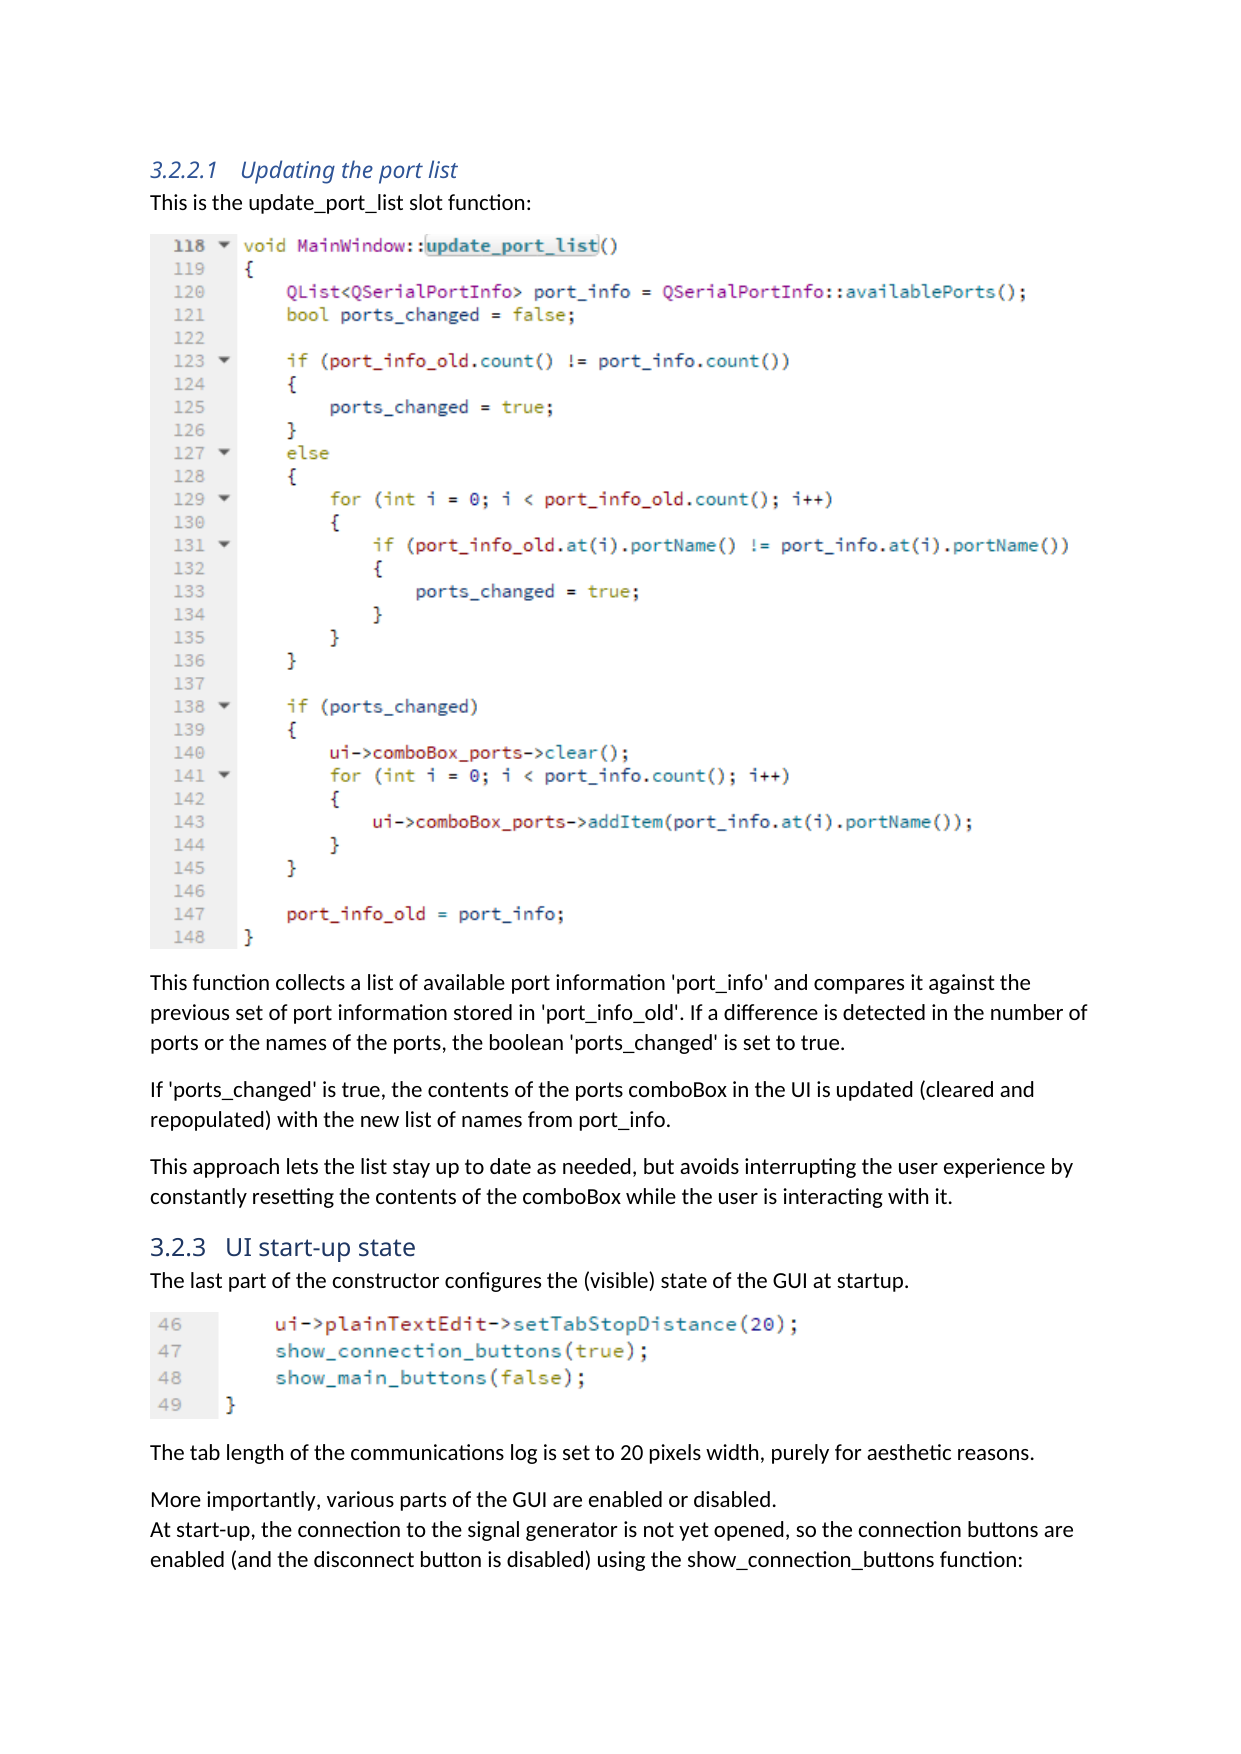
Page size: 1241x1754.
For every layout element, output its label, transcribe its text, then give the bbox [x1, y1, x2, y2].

subtitle Updating the port list [150, 154, 1090, 185]
text The last part of the constructor configures the (visible) state of the GUI at startup. [150, 1266, 1090, 1294]
picture [150, 234, 1091, 949]
text If 'ports_changed' is true, the contents of the ports comboBox in the UI is updated (cleared and repopulated) with the new list of names from port_info. [150, 1075, 1090, 1133]
text This approach lets the list stay up to date as needed, but avoids interrupting the user experience by constantly resetting the contents of the comboBox while the user is interacting with it. [150, 1152, 1090, 1210]
picture [150, 1312, 805, 1419]
text This is the update_port_list slot function: [150, 188, 1090, 216]
text This function collects a list of available port information 'port_info' and compares it against the previous set of port information stored in 'port_info_old'. If a difference is detected in the number of ports or the names of the ports, the boolean 'ports_changed' is set to true. [150, 968, 1090, 1056]
subtitle UI start-up state [150, 1229, 1090, 1263]
text More importantly, various parts of the GUI are enabled or disabled. At start-up, the connection to the signal generator is not yet opened, so the connection buttons are enabled (and the disconnect button is disabled) using the show_connection_buttons function: [150, 1485, 1090, 1573]
text The tab length of the communications log is set to 20 pixels width, purely for aesthetic reasons. [150, 1438, 1090, 1466]
